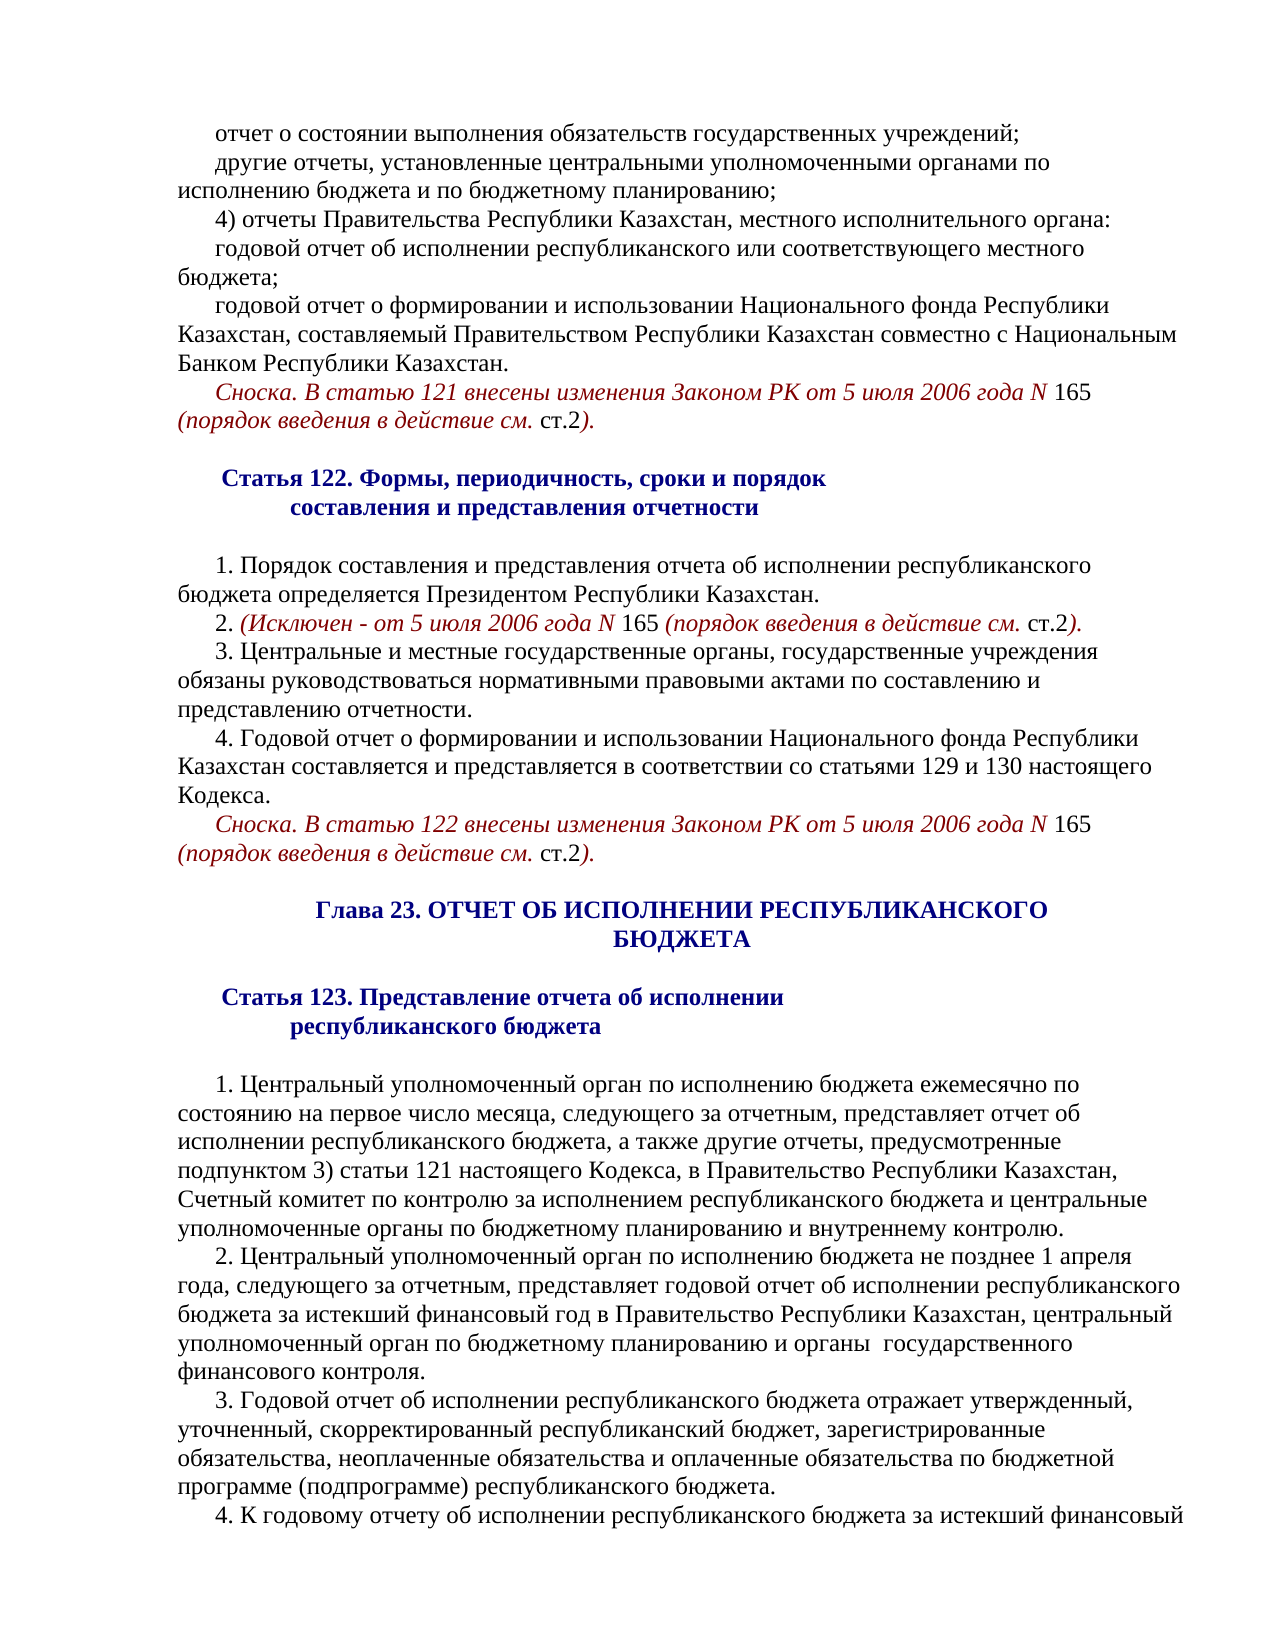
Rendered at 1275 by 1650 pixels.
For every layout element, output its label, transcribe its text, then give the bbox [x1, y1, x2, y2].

text 1. Порядок составления и представления отчета об исполнении республиканского бюджета определяется Президентом Республики Казахстан. 2. (Исключен - от 5 июля 2006 года N 165 (порядок введения в действие см. ст.2). 3. Центральные и местные государственные органы, государственные учреждения обязаны руководствоваться нормативными правовыми актами по составлению и представлению отчетности. 4. Годовой отчет о формировании и использовании Национального фонда Республики Казахстан составляется и представляется в соответствии со статьями 129 и 130 настоящего Кодекса. Сноска. В статью 122 внесены изменения Законом РК от 5 июля 2006 года N 165 (порядок введения в действие см. ст.2). [177, 550, 1186, 866]
text Глава 23. ОТЧЕТ ОБ ИСПОЛНЕНИИ РЕСПУБЛИКАНСКОГО БЮДЖЕТА [177, 896, 1186, 953]
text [177, 1069, 1186, 1529]
text Статья 122. Формы, периодичность, сроки и порядок составления и представления отчетности [177, 463, 1186, 521]
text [177, 118, 1186, 434]
text Статья 123. Представление отчета об исполнении республиканского бюджета [177, 982, 1186, 1040]
